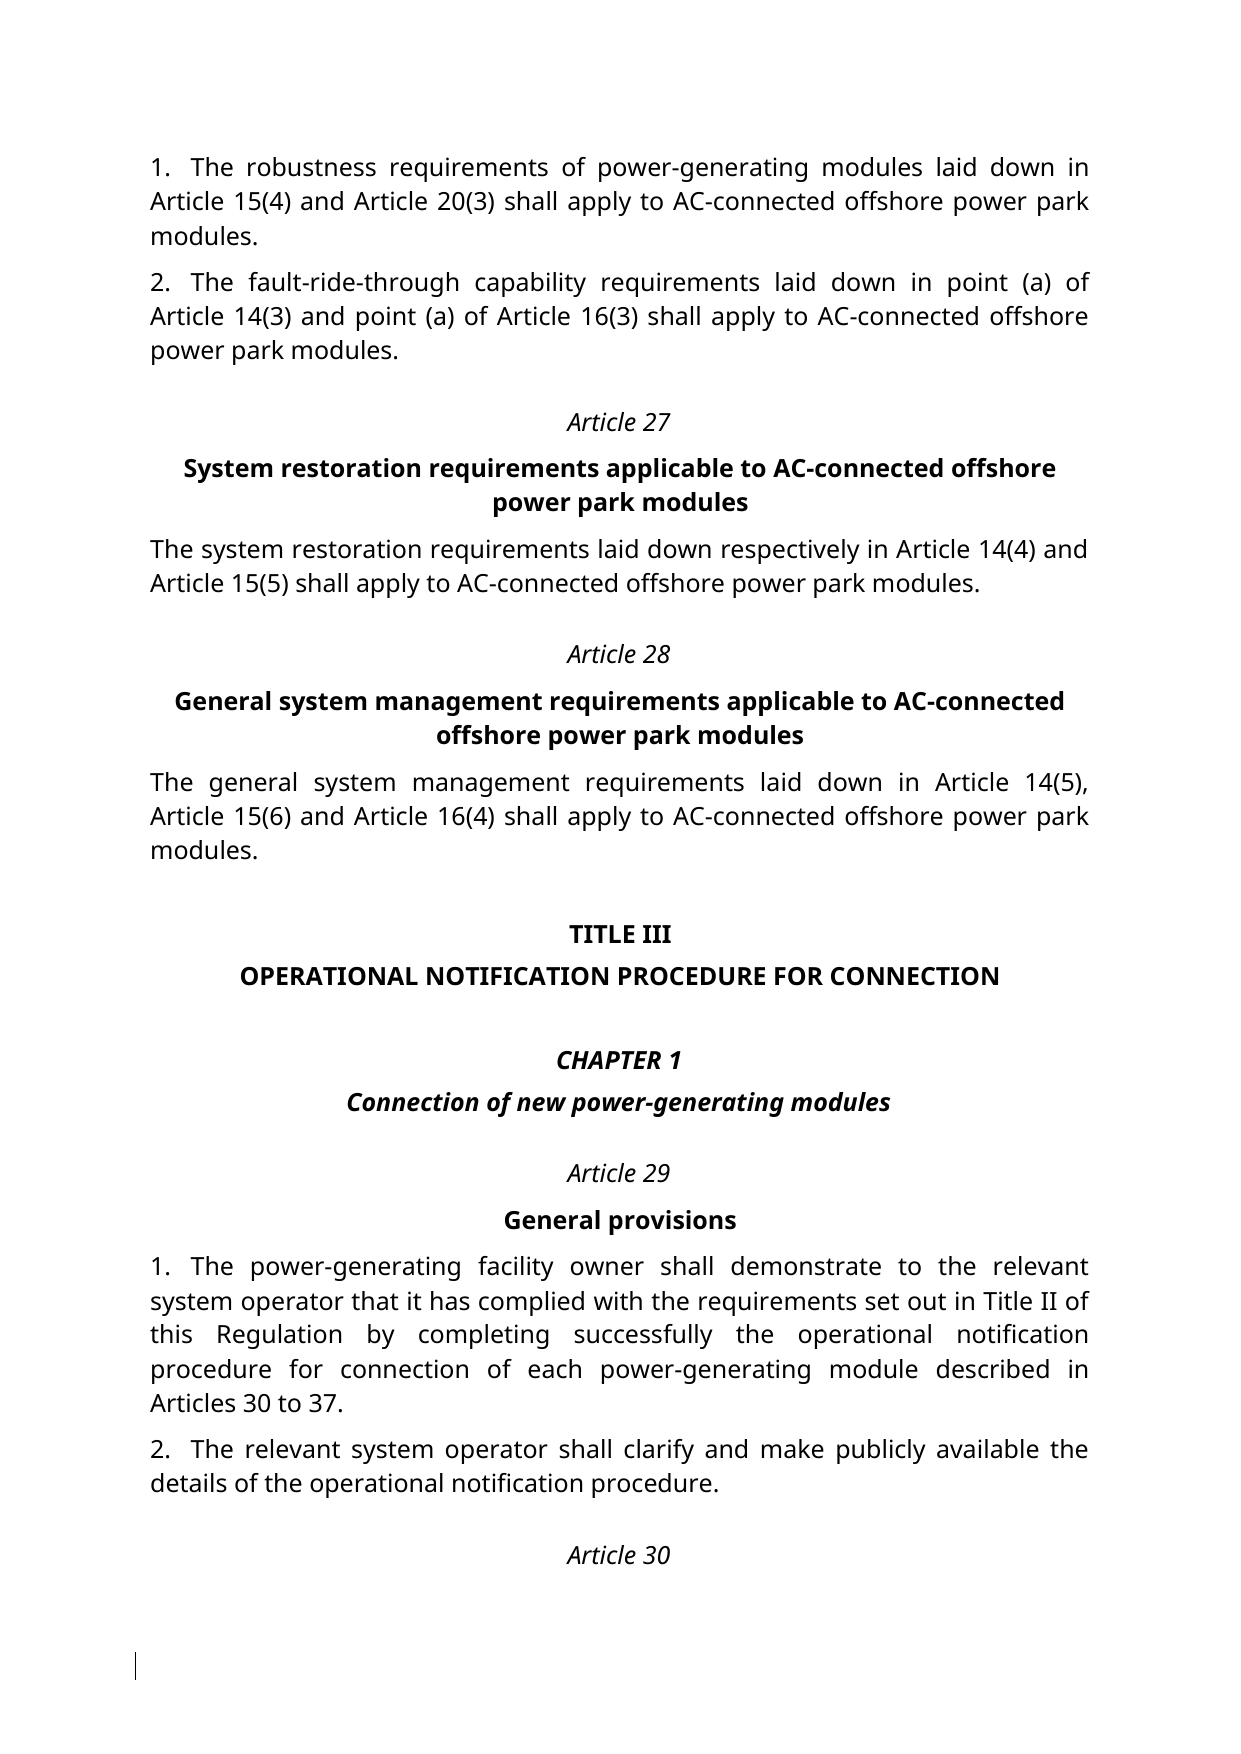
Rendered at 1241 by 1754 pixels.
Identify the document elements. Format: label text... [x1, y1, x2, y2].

text General system management requirements applicable to AC-connected offshore power park modules [150, 684, 1090, 752]
text CHAPTER 1 [150, 1042, 1090, 1077]
text The general system management requirements laid down in Article 14(5), Article 15(6) and Article 16(4) shall apply to AC-connected offshore power park modules. [150, 764, 1090, 867]
text 1. The robustness requirements of power-generating modules laid down in Article 15(4) and Article 20(3) shall apply to AC-connected offshore power park modules. [150, 150, 1090, 252]
text The system restoration requirements laid down respectively in Article 14(4) and Article 15(5) shall apply to AC-connected offshore power park modules. [150, 532, 1090, 600]
text System restoration requirements applicable to AC-connected offshore power park modules [150, 451, 1090, 519]
text Article 28 [150, 637, 1090, 671]
text 2. The fault-ride-through capability requirements laid down in point (a) of Article 14(3) and point (a) of Article 16(3) shall apply to AC-connected offshore power park modules. [150, 265, 1090, 367]
text 1. The power-generating facility owner shall demonstrate to the relevant system operator that it has complied with the requirements set out in Title II of this Regulation by completing successfully the operational notification procedure for connection of each power-generating module described in Articles 30 to 37. [150, 1249, 1090, 1419]
text Article 27 [150, 404, 1090, 438]
text Connection of new power-generating modules [150, 1084, 1090, 1118]
text Article 30 [150, 1537, 1090, 1572]
text 2. The relevant system operator shall clarify and make publicly available the details of the operational notification procedure. [150, 1432, 1090, 1500]
text OPERATIONAL NOTIFICATION PROCEDURE FOR CONNECTION [150, 958, 1090, 992]
text TITLE III [150, 917, 1090, 951]
text Article 29 [150, 1156, 1090, 1190]
text General provisions [150, 1202, 1090, 1237]
